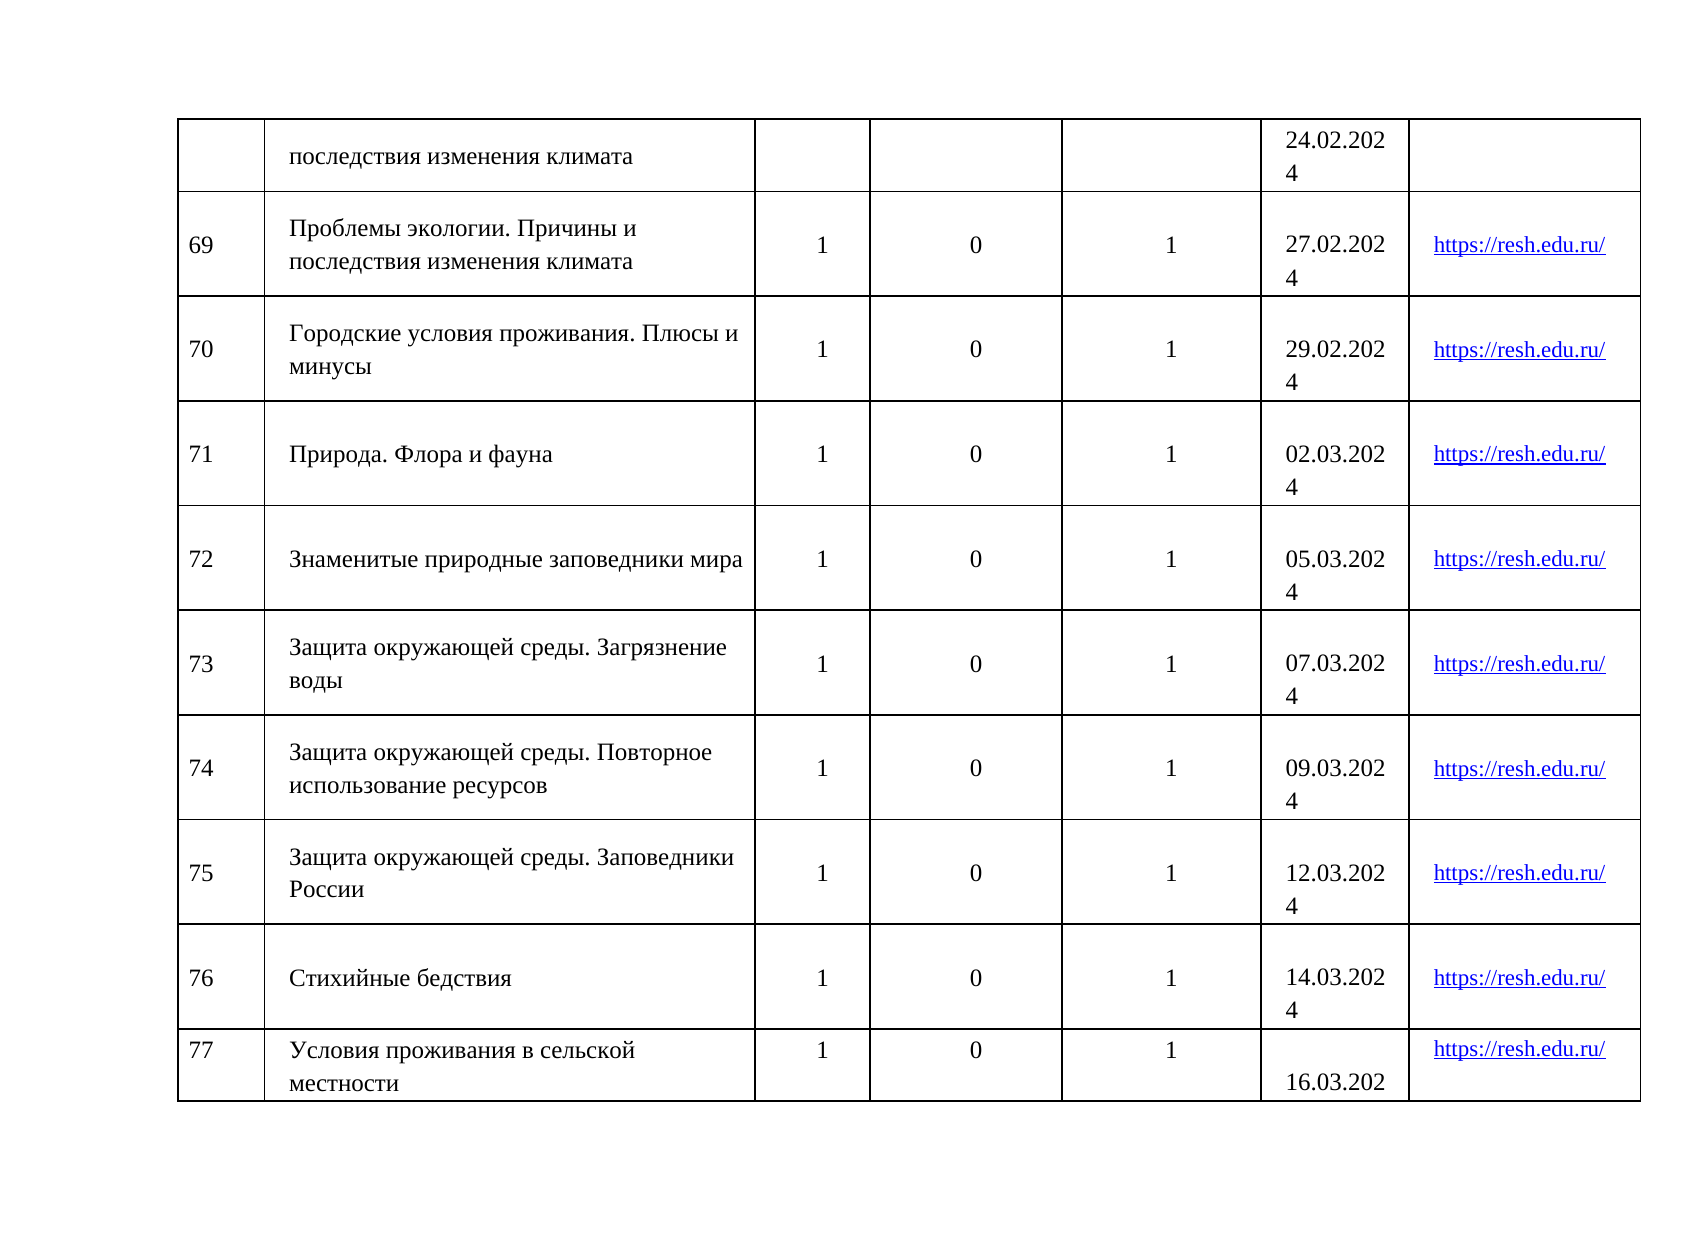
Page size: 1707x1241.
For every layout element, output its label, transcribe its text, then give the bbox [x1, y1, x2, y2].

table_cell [265, 192, 754, 295]
table_cell 75 [179, 820, 264, 923]
table_cell 1 [756, 402, 869, 504]
table_cell Городские условия проживания. Плюсы и минусы [265, 297, 754, 400]
table_cell 1 [1063, 820, 1260, 923]
table_cell https://resh.edu.ru/ [1410, 820, 1640, 923]
table_cell Знаменитые природные заповедники мира [265, 506, 754, 609]
table_cell https://resh.edu.ru/ [1410, 716, 1640, 819]
table_cell 73 [179, 611, 264, 714]
table_cell 1 [1063, 297, 1260, 400]
table_cell 1 [756, 297, 869, 400]
table_cell 02.03.2024 [1262, 402, 1408, 504]
table_cell https://resh.edu.ru/ [1410, 402, 1640, 504]
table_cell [265, 120, 754, 191]
table_cell Защита окружающей среды. Загрязнение воды [265, 611, 754, 714]
table_cell 68 [179, 120, 264, 191]
table_cell 09.03.2024 [1262, 716, 1408, 819]
table_cell 76 [179, 925, 264, 1028]
table_cell 0 [871, 192, 1061, 295]
table_cell 1 [1063, 1030, 1260, 1100]
table_cell 74 [179, 716, 264, 819]
table_cell 0 [871, 506, 1061, 609]
table_cell 1 [1063, 120, 1260, 191]
table_cell Стихийные бедствия [265, 925, 754, 1028]
table_cell 1 [756, 506, 869, 609]
table_cell 1 [756, 1030, 869, 1100]
table_cell 1 [756, 192, 869, 295]
table_cell 12.03.2024 [1262, 820, 1408, 923]
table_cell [1410, 120, 1640, 191]
table_cell 1 [1063, 716, 1260, 819]
table_cell 1 [1063, 506, 1260, 609]
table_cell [265, 1030, 754, 1100]
table_cell 1 [756, 820, 869, 923]
table_cell 0 [871, 297, 1061, 400]
table_cell https://resh.edu.ru/ [1410, 506, 1640, 609]
table_cell https://resh.edu.ru/ [1410, 925, 1640, 1028]
table_cell 0 [871, 402, 1061, 504]
table_cell 71 [179, 402, 264, 504]
table_cell 1 [756, 611, 869, 714]
table_cell 27.02.2024 [1262, 192, 1408, 295]
table_cell 0 [871, 925, 1061, 1028]
table_cell Природа. Флора и фауна [265, 402, 754, 504]
table_cell 69 [179, 192, 264, 295]
table_cell 1 [756, 925, 869, 1028]
table_cell 24.02.2024 [1262, 120, 1408, 191]
table_cell https://resh.edu.ru/ [1410, 192, 1640, 295]
table_cell 1 [1063, 611, 1260, 714]
table_cell Защита окружающей среды. Заповедники России [265, 820, 754, 923]
table_cell 1 [756, 120, 869, 191]
table_cell 14.03.2024 [1262, 925, 1408, 1028]
table_cell 1 [1063, 925, 1260, 1028]
table_cell 29.02.2024 [1262, 297, 1408, 400]
table_cell 0 [871, 820, 1061, 923]
table_cell 0 [871, 716, 1061, 819]
table_cell https://resh.edu.ru/ [1410, 611, 1640, 714]
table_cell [1410, 1030, 1640, 1100]
table_cell 16.03.2024 [1262, 1030, 1408, 1100]
table_cell 07.03.2024 [1262, 611, 1408, 714]
table_cell 77 [179, 1030, 264, 1100]
table_cell 1 [1063, 402, 1260, 504]
table_cell 1 [1063, 192, 1260, 295]
table_cell 70 [179, 297, 264, 400]
table_cell 0 [871, 1030, 1061, 1100]
table_cell 1 [756, 716, 869, 819]
table_cell 0 [871, 611, 1061, 714]
table_cell Защита окружающей среды. Повторное использование ресурсов [265, 716, 754, 819]
table_cell 0 [871, 120, 1061, 191]
table_cell 72 [179, 506, 264, 609]
table_cell https://resh.edu.ru/ [1410, 297, 1640, 400]
table_cell 05.03.2024 [1262, 506, 1408, 609]
